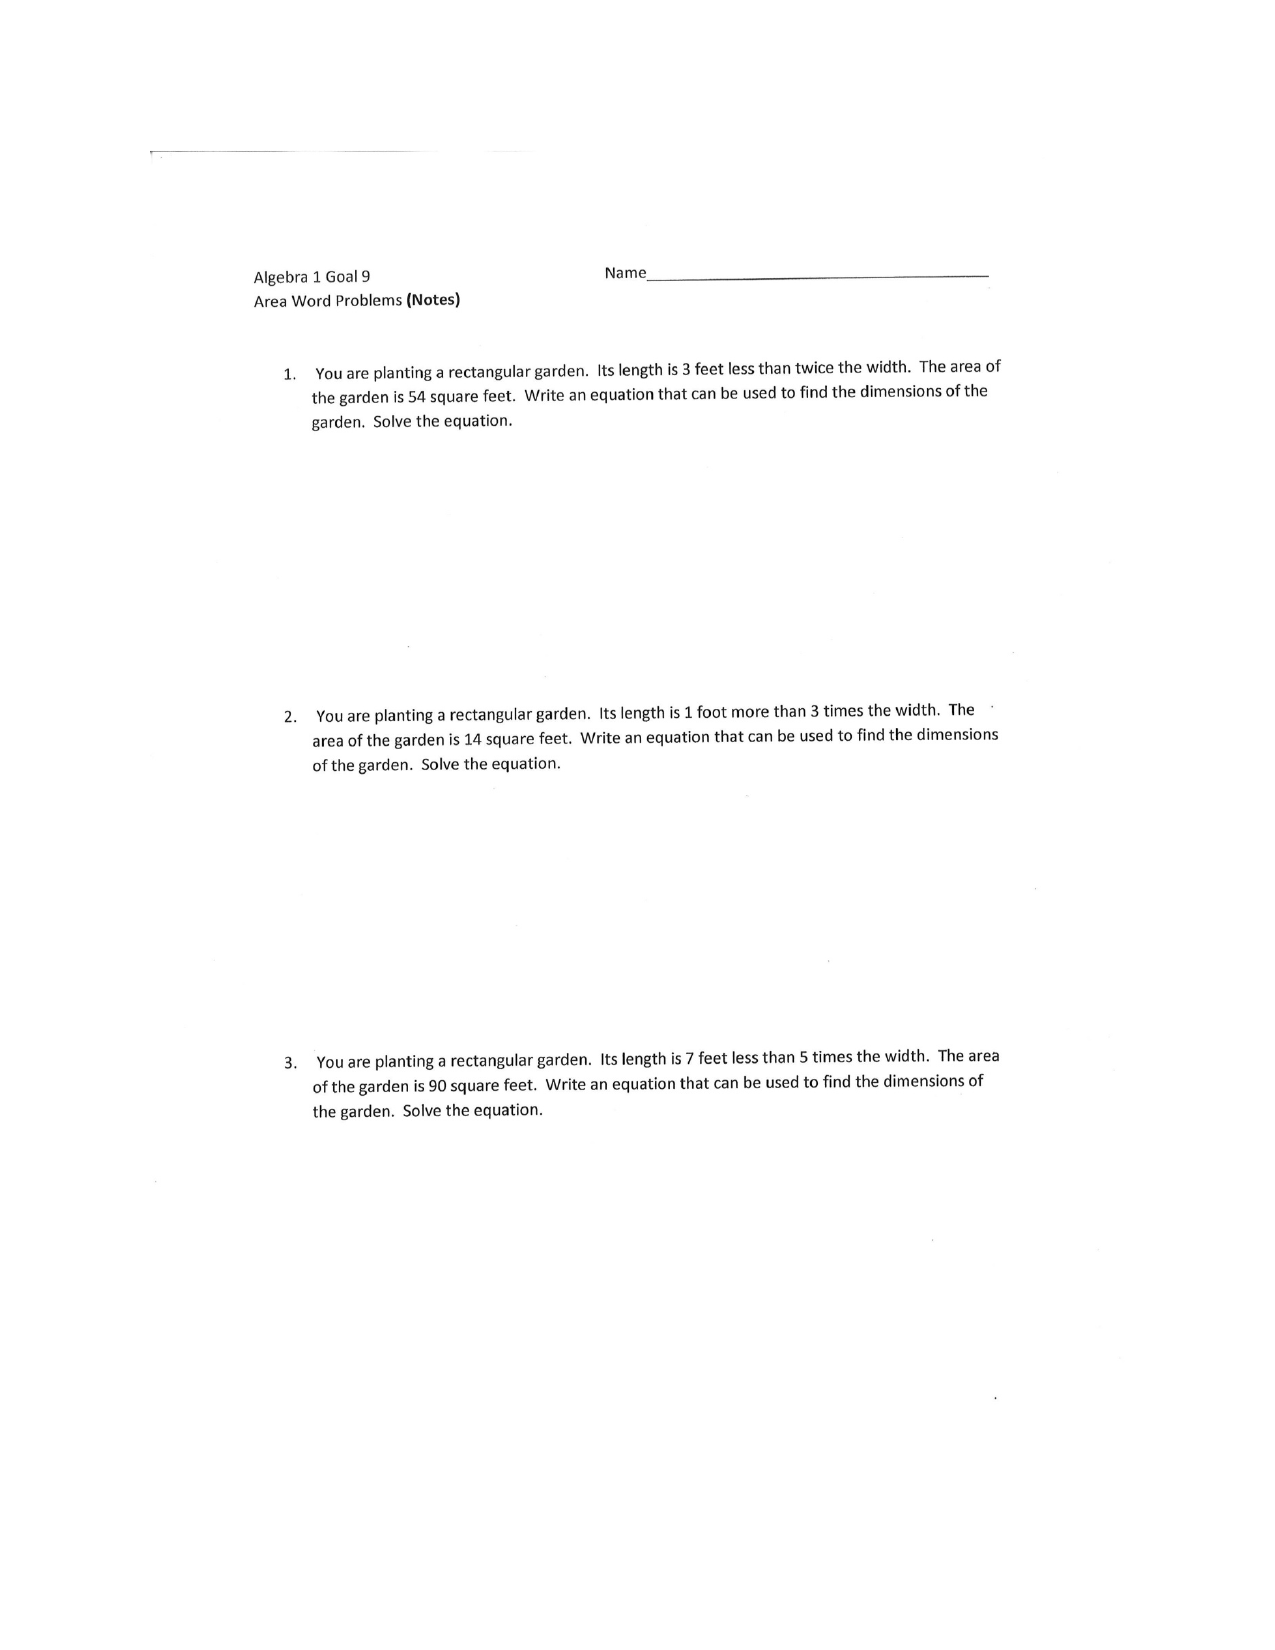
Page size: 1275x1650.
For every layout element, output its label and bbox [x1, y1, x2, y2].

picture [150, 150, 1125, 1412]
